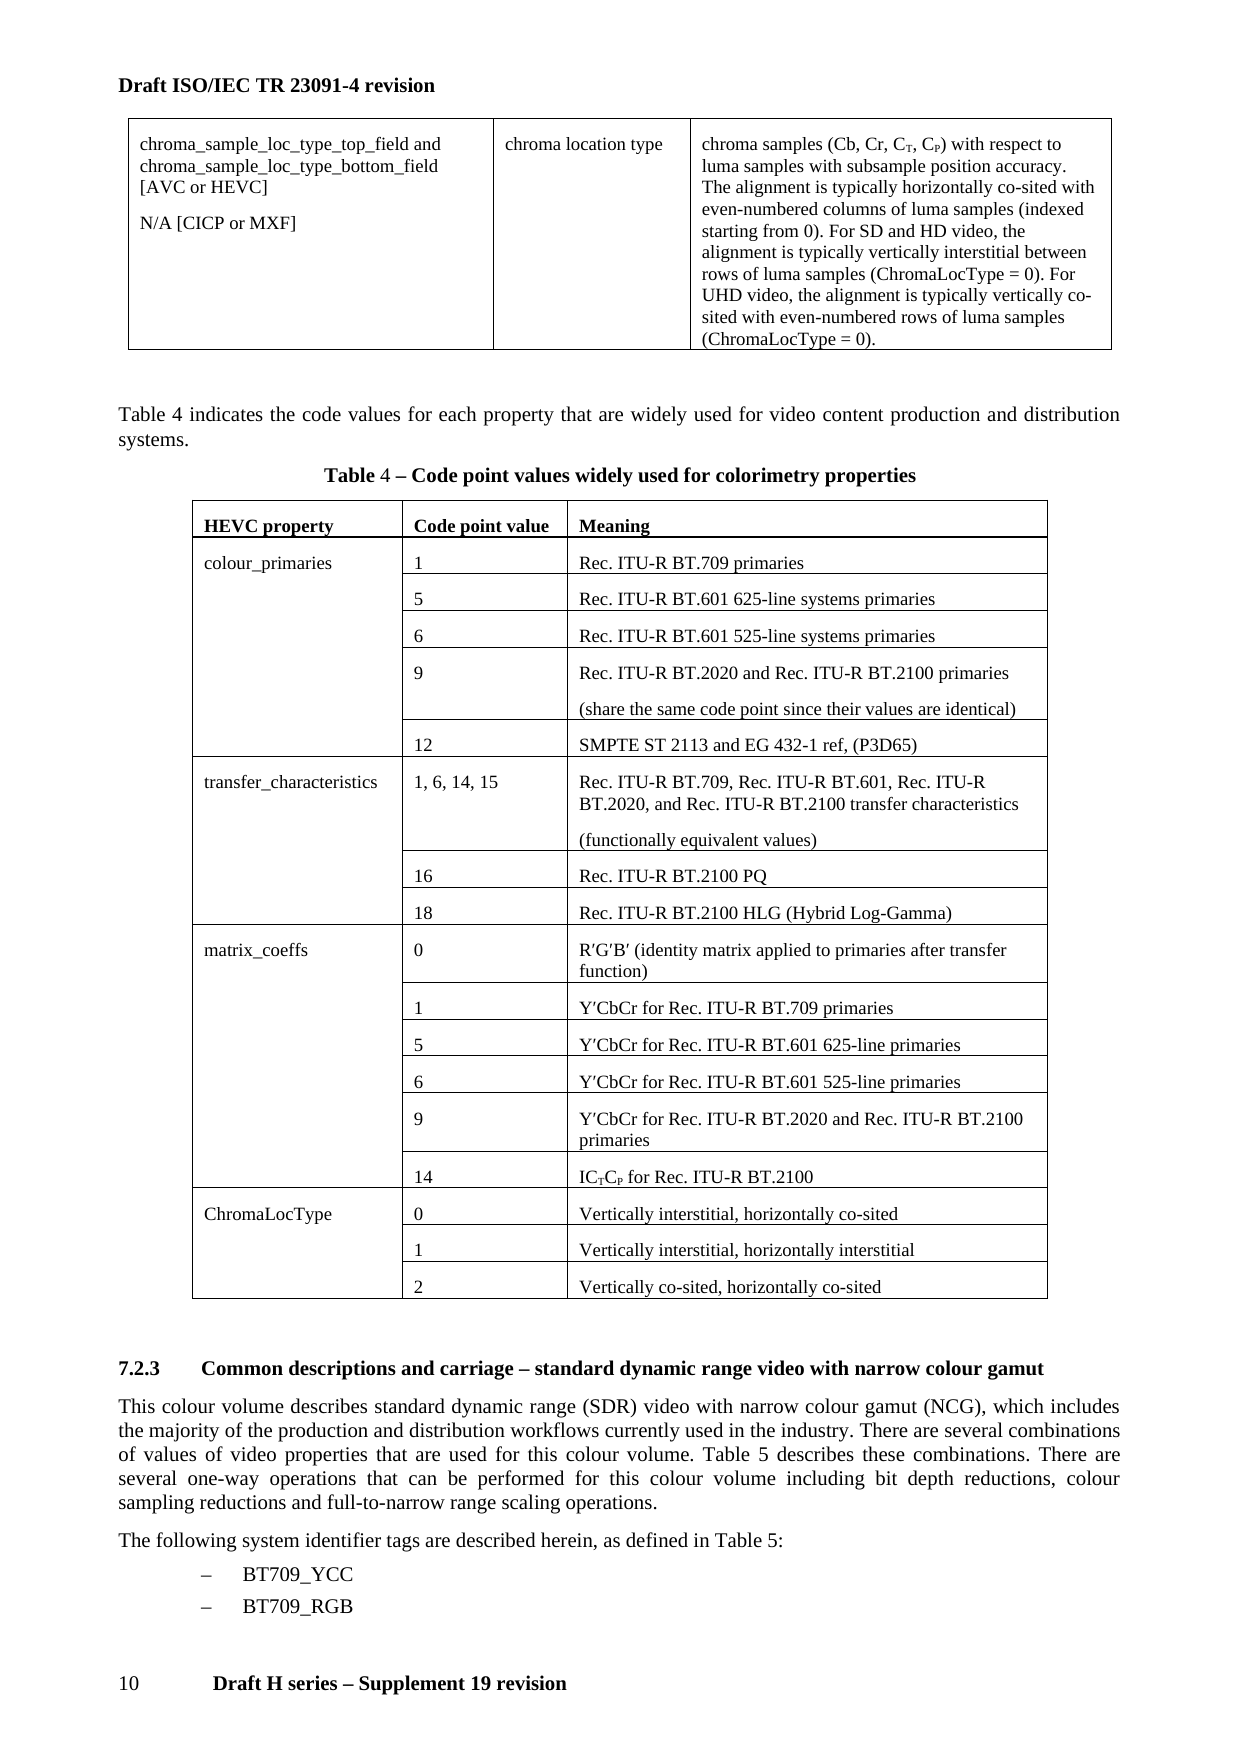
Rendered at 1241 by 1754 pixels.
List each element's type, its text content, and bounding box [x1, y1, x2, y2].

table_cell Rec. ITU-R BT.709, Rec. ITU-R BT.601, Rec. ITU-R BT.2020, and Rec. ITU-R BT.2100 transfer characteristics (functionally equivalent values) [568, 757, 1047, 850]
table_cell 9 [403, 1093, 567, 1151]
table_cell Y′CbCr for Rec. ITU-R BT.601 625-line primaries [568, 1020, 1047, 1055]
table_cell 1, 6, 14, 15 [403, 757, 567, 850]
table_cell Vertically interstitial, horizontally co-sited [568, 1188, 1047, 1224]
table_cell 12 [403, 720, 567, 756]
table_cell 1 [403, 1225, 567, 1261]
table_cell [129, 119, 493, 349]
table_cell Rec. ITU-R BT.601 525-line systems primaries [568, 611, 1047, 647]
table_cell Rec. ITU-R BT.709 primaries [568, 538, 1047, 573]
table_cell transfer_characteristics [193, 757, 402, 923]
table_cell colour_primaries [193, 538, 402, 756]
table_cell 14 [403, 1152, 567, 1187]
table_cell 6 [403, 611, 567, 647]
text – BT709_YCC [201, 1561, 1122, 1586]
table_cell 9 [403, 648, 567, 719]
table_cell 1 [403, 538, 567, 573]
table_cell Rec. ITU-R BT.2100 HLG (Hybrid Log-Gamma) [568, 888, 1047, 923]
table_cell ICTCP for Rec. ITU-R BT.2100 [568, 1152, 1047, 1187]
table_cell 5 [403, 574, 567, 610]
table_header Code point value [403, 501, 567, 536]
table_cell 0 [403, 925, 567, 982]
table_cell 5 [403, 1020, 567, 1055]
table_cell 1 [403, 983, 567, 1019]
table_cell Vertically interstitial, horizontally interstitial [568, 1225, 1047, 1261]
table_cell Rec. ITU-R BT.601 625-line systems primaries [568, 574, 1047, 610]
table_cell matrix_coeffs [193, 925, 402, 1187]
table_cell Y′CbCr for Rec. ITU-R BT.709 primaries [568, 983, 1047, 1019]
table_header HEVC property [193, 501, 402, 536]
text This colour volume describes standard dynamic range (SDR) video with narrow colour gamut (NCG), which includes the majority of the production and distribution workflows currently used in the industry. There are several combinations of values of video properties that are used for this colour volume. Table 5 describes these combinations. There are several one-way operations that can be performed for this colour volume including bit depth reductions, colour sampling reductions and full-to-narrow range scaling operations. [118, 1394, 1122, 1514]
table_cell ChromaLocType [193, 1188, 402, 1298]
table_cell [691, 119, 1111, 349]
table_header Meaning [568, 501, 1047, 536]
table_cell Vertically co-sited, horizontally co-sited [568, 1262, 1047, 1298]
table_cell 16 [403, 851, 567, 887]
table_cell Rec. ITU-R BT.2020 and Rec. ITU-R BT.2100 primaries (share the same code point since their values are identical) [568, 648, 1047, 719]
table_cell R′G′B′ (identity matrix applied to primaries after transfer function) [568, 925, 1047, 982]
text Table 4 indicates the code values for each property that are widely used for video content production and distribution systems. [118, 402, 1122, 451]
text Table 4 – Code point values widely used for colorimetry properties [118, 463, 1122, 487]
subtitle 7.2.3 Common descriptions and carriage – standard dynamic range video with narrow colour gamut [118, 1356, 1122, 1380]
table_cell 6 [403, 1056, 567, 1092]
table_cell 18 [403, 888, 567, 923]
text The following system identifier tags are described herein, as defined in Table 5: [118, 1528, 1122, 1552]
table_cell Y′CbCr for Rec. ITU-R BT.2020 and Rec. ITU-R BT.2100 primaries [568, 1093, 1047, 1151]
text – BT709_RGB [201, 1594, 1122, 1618]
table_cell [494, 119, 690, 349]
table_cell 2 [403, 1262, 567, 1298]
table_cell SMPTE ST 2113 and EG 432-1 ref, (P3D65) [568, 720, 1047, 756]
table_cell Y′CbCr for Rec. ITU-R BT.601 525-line primaries [568, 1056, 1047, 1092]
table_cell 0 [403, 1188, 567, 1224]
table_cell Rec. ITU-R BT.2100 PQ [568, 851, 1047, 887]
